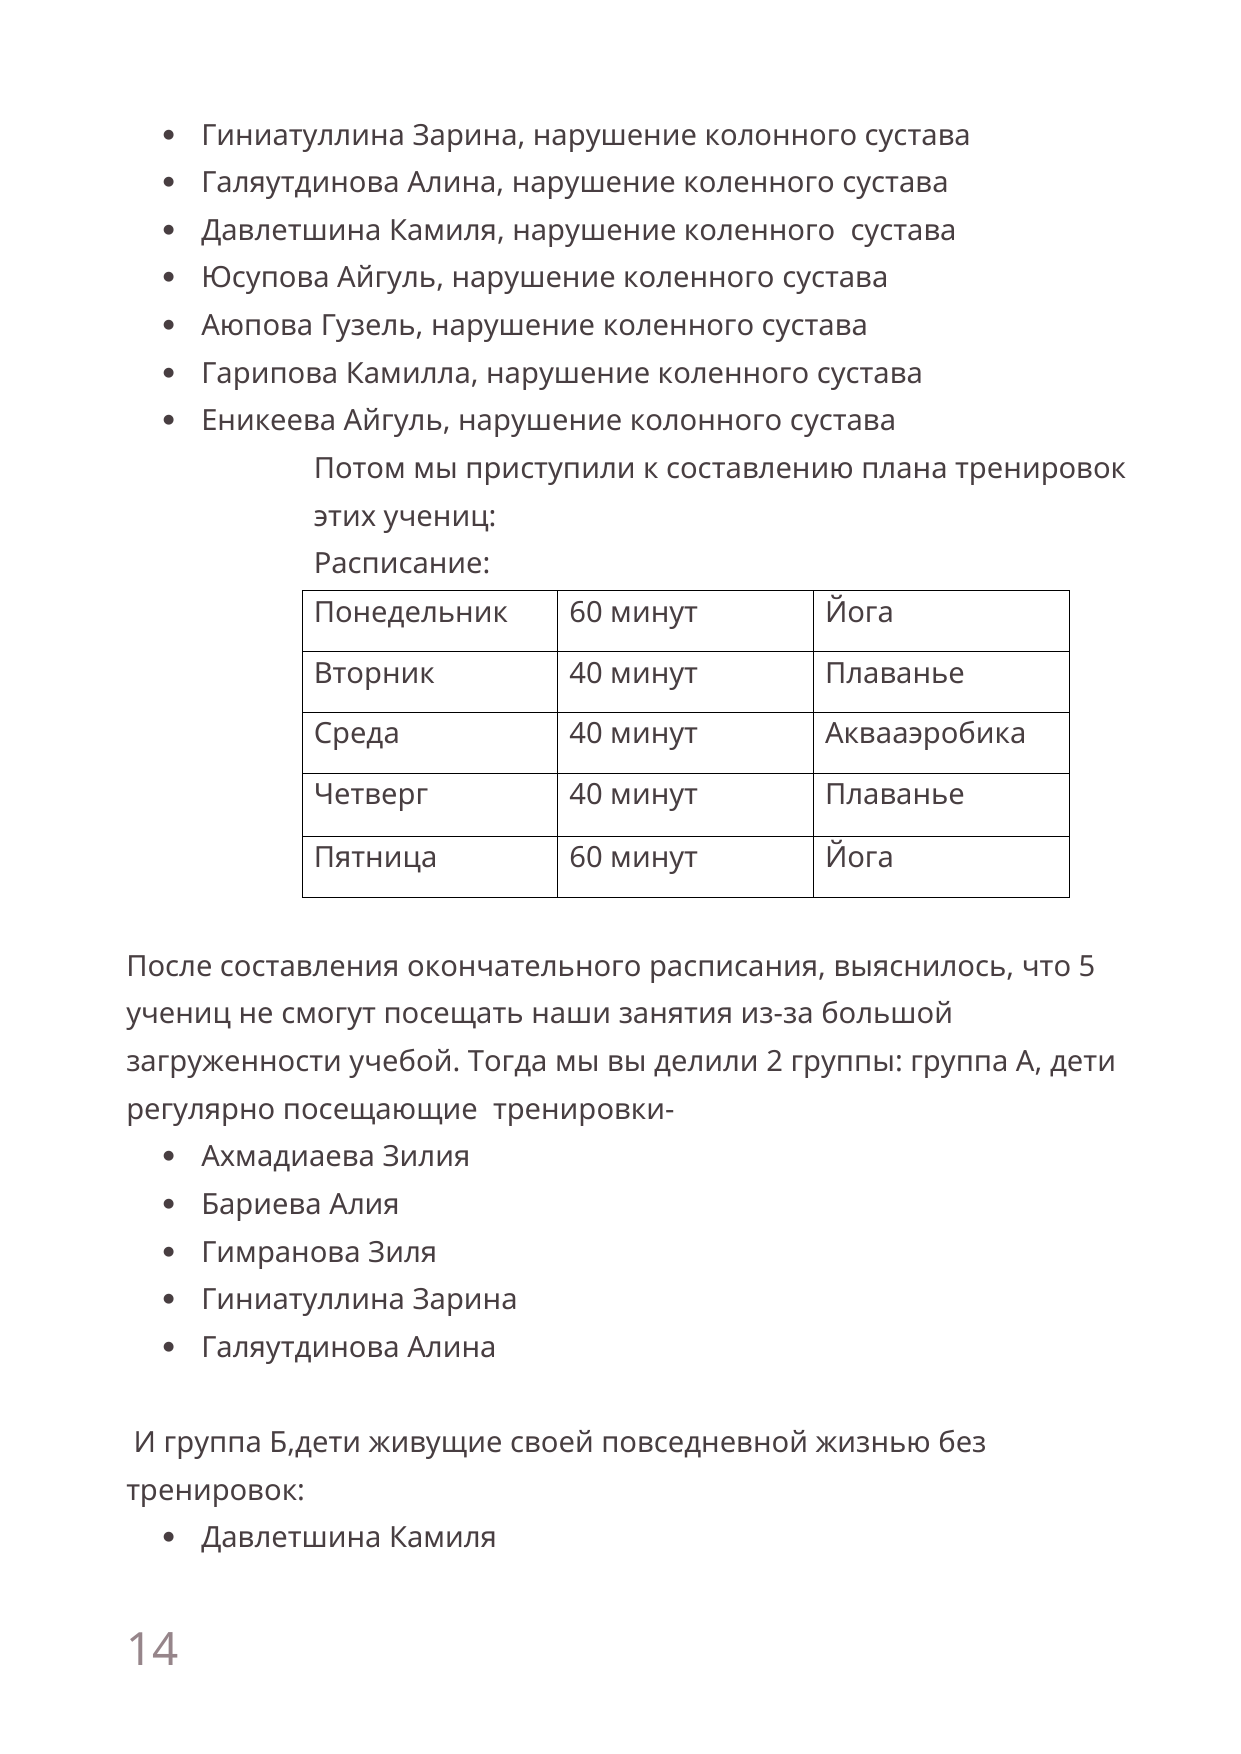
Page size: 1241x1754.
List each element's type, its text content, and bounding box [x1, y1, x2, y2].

list Потом мы приступили к составлению плана тренировок этих учениц: [313, 447, 1130, 534]
table_cell Пятница [303, 837, 557, 897]
list Гарипова Камилла, нарушение коленного сустава [163, 352, 1130, 392]
table_cell Среда [303, 713, 557, 772]
table_cell Плаванье [814, 652, 1069, 712]
table_cell Вторник [303, 652, 557, 712]
list Гимранова Зиля [163, 1231, 1130, 1271]
table_cell 40 минут [558, 713, 813, 772]
list Расписание: [313, 542, 1130, 582]
table_cell Четверг [303, 774, 557, 836]
table_cell 40 минут [558, 774, 813, 836]
table_header Йога [814, 591, 1069, 651]
table_cell 40 минут [558, 652, 813, 712]
table_cell Йога [814, 837, 1069, 897]
list Галяутдинова Алина, нарушение коленного сустава [163, 162, 1130, 201]
text И группа Б,дети живущие своей повседневной жизнью без тренировок: [126, 1421, 1130, 1508]
list Давлетшина Камиля [163, 1516, 1130, 1556]
list Аюпова Гузель, нарушение коленного сустава [163, 304, 1130, 344]
list Гиниатуллина Зарина [163, 1278, 1130, 1318]
list Галяутдинова Алина [163, 1326, 1130, 1366]
list Гиниатуллина Зарина, нарушение колонного сустава [163, 114, 1130, 154]
text После составления окончательного расписания, выяснилось, что 5 учениц не смогут посещать наши занятия из-за большой загруженности учебой. Тогда мы вы делили 2 группы: группа А, дети регулярно посещающие тренировки- [126, 945, 1130, 1128]
table_header Понедельник [303, 591, 557, 651]
table_header 60 минут [558, 591, 813, 651]
table_cell 60 минут [558, 837, 813, 897]
list Бариева Алия [163, 1183, 1130, 1223]
table_cell Плаванье [814, 774, 1069, 836]
table_cell Аквааэробика [814, 713, 1069, 772]
list Юсупова Айгуль, нарушение коленного сустава [163, 257, 1130, 296]
list Еникеева Айгуль, нарушение колонного сустава [163, 399, 1130, 439]
list Ахмадиаева Зилия [163, 1136, 1130, 1175]
list Давлетшина Камиля, нарушение коленного сустава [163, 209, 1130, 249]
